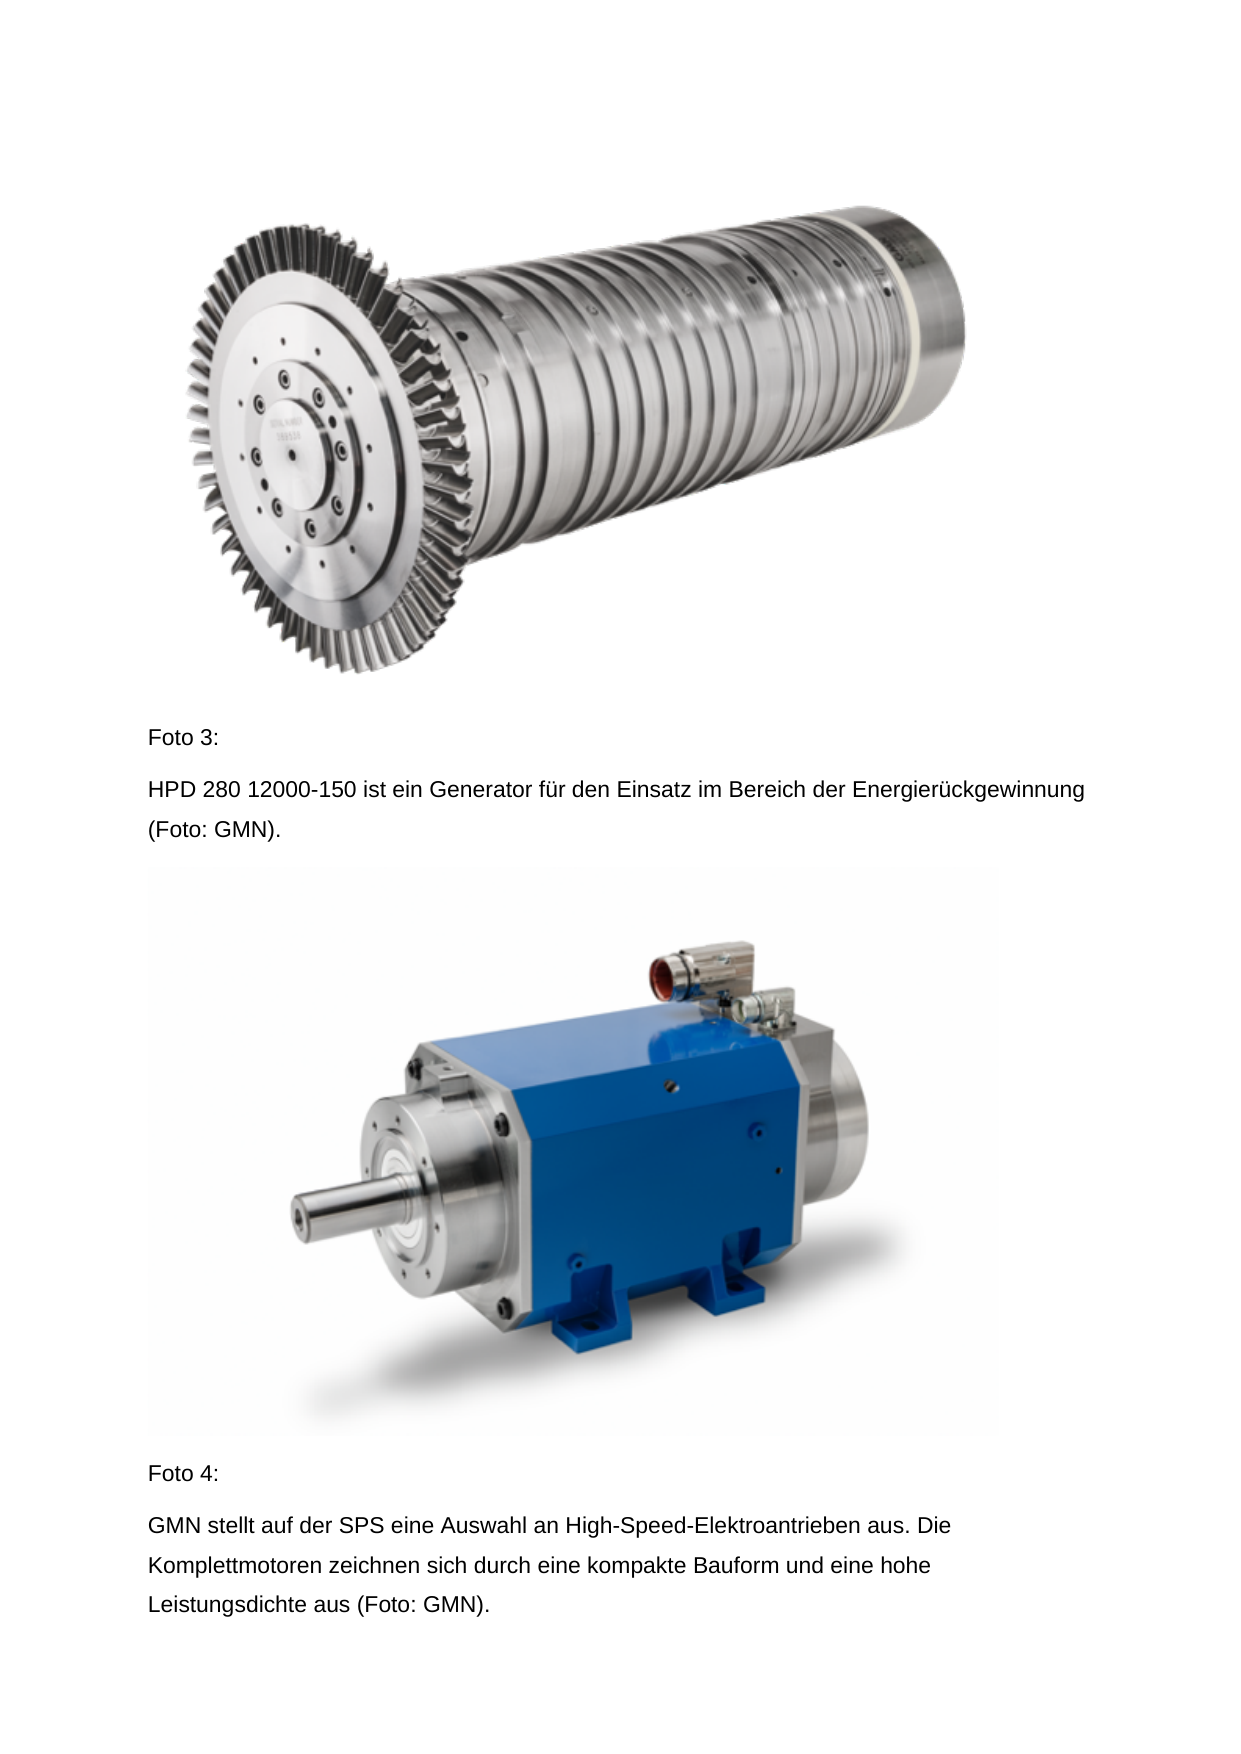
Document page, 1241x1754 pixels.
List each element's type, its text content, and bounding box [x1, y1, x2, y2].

text HPD 280 12000-150 ist ein Generator für den Einsatz im Bereich der Energierückgewinnung (Foto: GMN). [148, 776, 1093, 842]
text GMN stellt auf der SPS eine Auswahl an High-Speed-Elektroantrieben aus. Die Komplettmotoren zeichnen sich durch eine kompakte Bauform und eine hohe Leistungsdichte aus (Foto: GMN). [148, 1512, 1093, 1617]
text Foto 4: [148, 1460, 1093, 1486]
picture [147, 147, 998, 700]
text Foto 3: [148, 724, 1093, 751]
picture [147, 867, 999, 1436]
